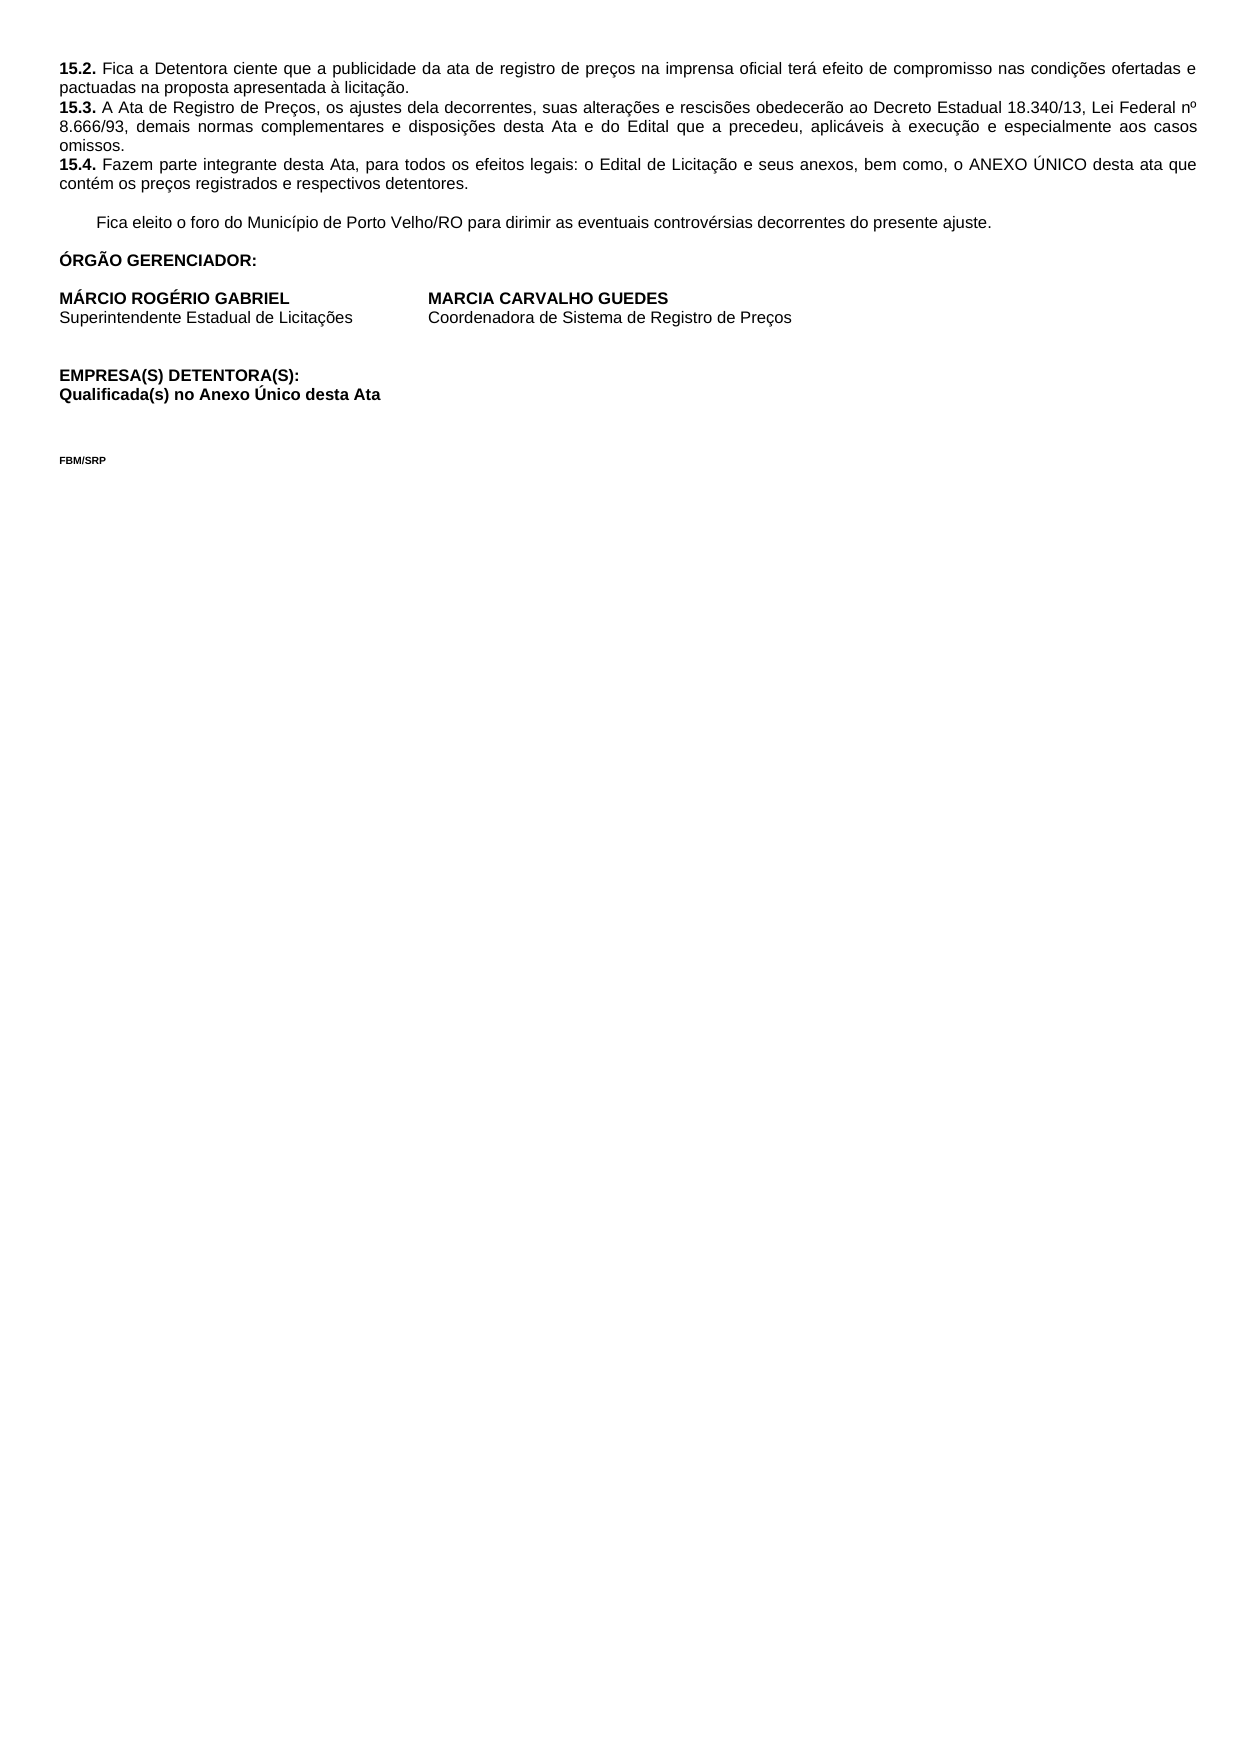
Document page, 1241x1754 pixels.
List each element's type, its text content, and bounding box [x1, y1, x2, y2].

text Superintendente Estadual de Licitações Coordenadora de Sistema de Registro de Preços [59, 308, 1194, 327]
text ÓRGÃO GERENCIADOR: [59, 251, 1194, 270]
text 15.3. A Ata de Registro de Preços, os ajustes dela decorrentes, suas alterações e rescisões obedecerão ao Decreto Estadual 18.340/13, Lei Federal nº 8.666/93, demais normas complementares e disposições desta Ata e do Edital que a precedeu, aplicáveis à execução e especialmente aos casos omissos. [59, 97, 1199, 155]
text EMPRESA(S) DETENTORA(S): [59, 366, 1194, 385]
text MÁRCIO ROGÉRIO GABRIEL MARCIA CARVALHO GUEDES [59, 289, 1194, 308]
text 15.4. Fazem parte integrante desta Ata, para todos os efeitos legais: o Edital de Licitação e seus anexos, bem como, o ANEXO ÚNICO desta ata que contém os preços registrados e respectivos detentores. [59, 155, 1199, 193]
text 15.2. Fica a Detentora ciente que a publicidade da ata de registro de preços na imprensa oficial terá efeito de compromisso nas condições ofertadas e pactuadas na proposta apresentada à licitação. [59, 59, 1199, 97]
text Qualificada(s) no Anexo Único desta Ata [59, 385, 1194, 404]
text Fica eleito o foro do Município de Porto Velho/RO para dirimir as eventuais controvérsias decorrentes do presente ajuste. [59, 212, 1199, 232]
